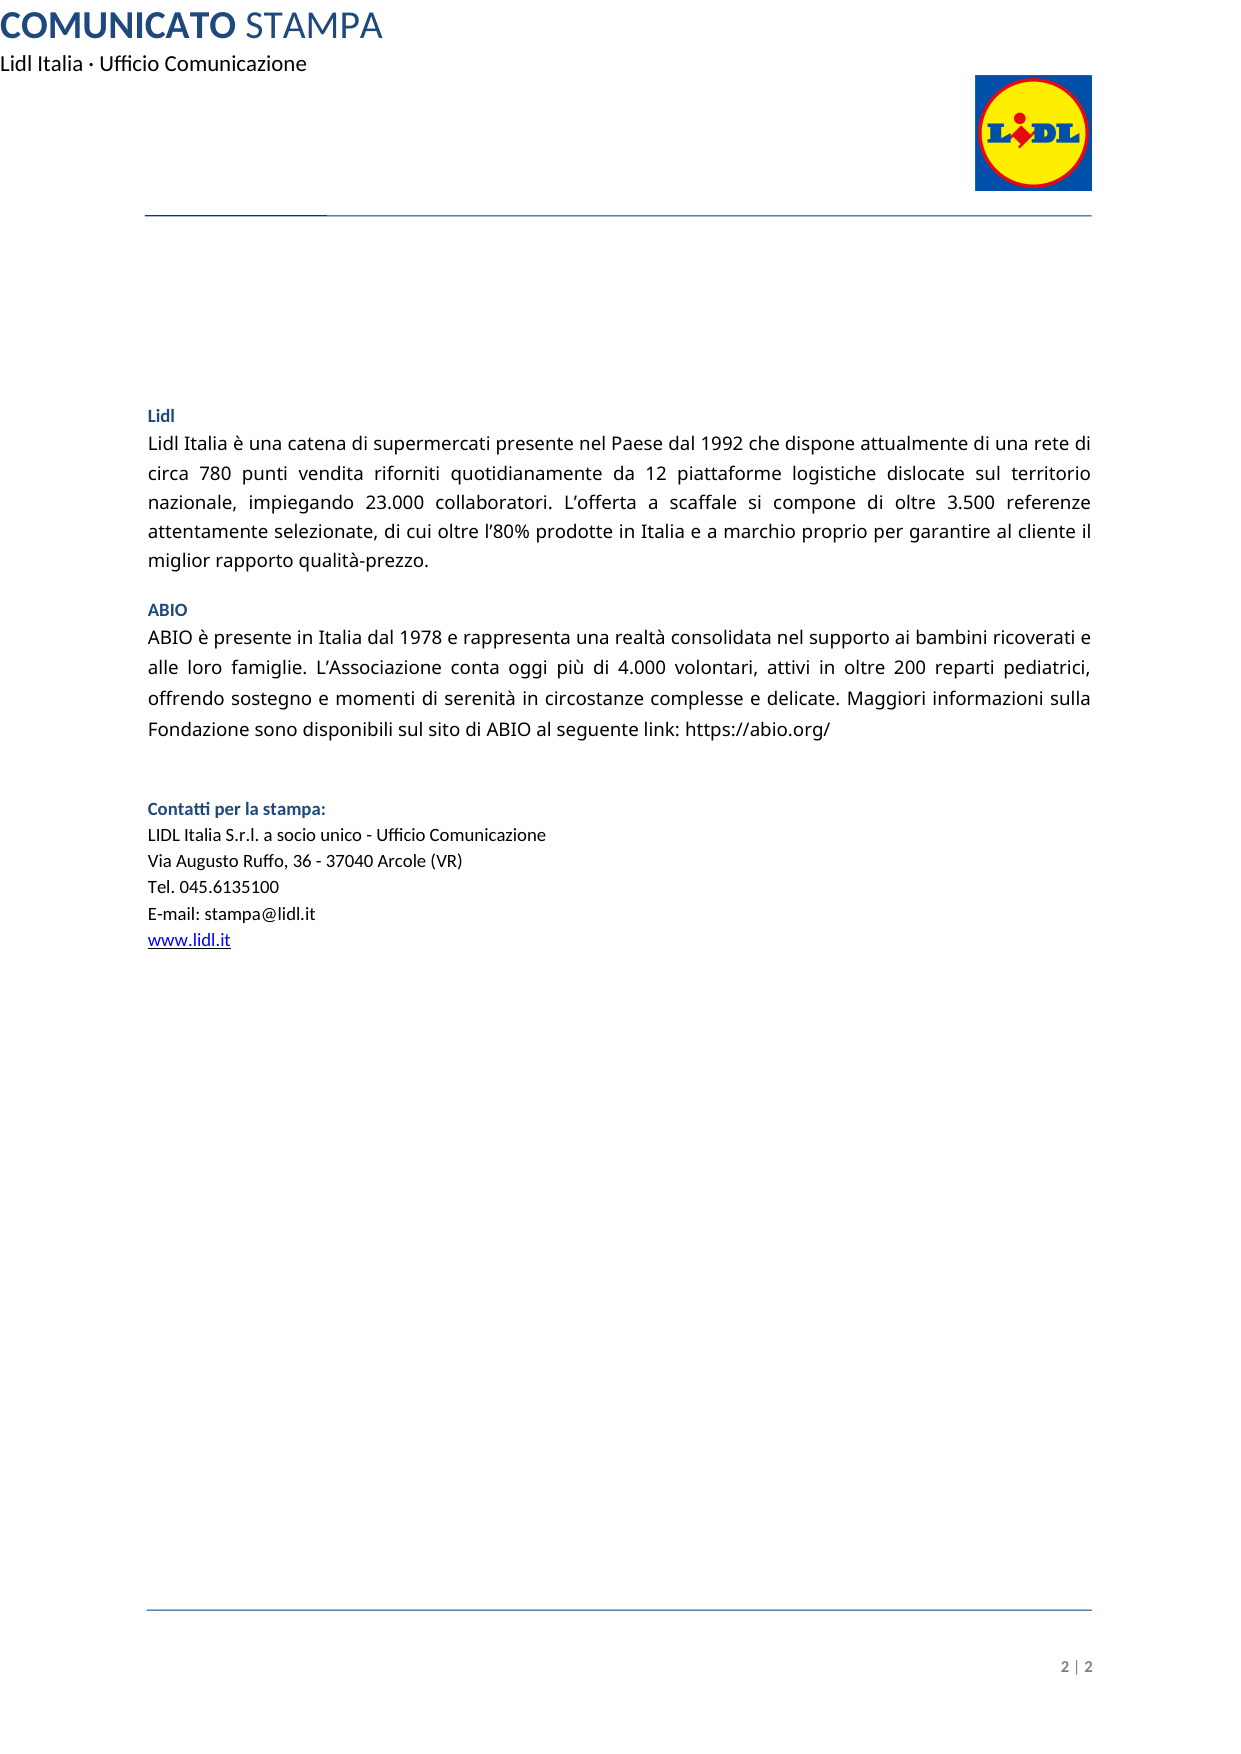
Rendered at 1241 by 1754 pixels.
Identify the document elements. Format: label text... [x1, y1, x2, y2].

text Contatti per la stampa: [148, 797, 1092, 819]
text Tel. 045.6135100 [148, 876, 1092, 899]
text Lidl [148, 404, 1092, 427]
text Lidl Italia è una catena di supermercati presente nel Paese dal 1992 che dispone attualmente di una rete di circa 780 punti vendita riforniti quotidianamente da 12 piattaforme logistiche dislocate sul territorio nazionale, impiegando 23.000 collaboratori. L’offerta a scaffale si compone di oltre 3.500 referenze attentamente selezionate, di cui oltre l’80% prodotte in Italia e a marchio proprio per garantire al cliente il miglior rapporto qualità-prezzo. [148, 431, 1092, 573]
text ABIO è presente in Italia dal 1978 e rappresenta una realtà consolidata nel supporto ai bambini ricoverati e alle loro famiglie. L’Associazione conta oggi più di 4.000 volontari, attivi in oltre 200 reparti pediatrici, offrendo sostegno e momenti di serenità in circostanze complesse e delicate. Maggiori informazioni sulla Fondazione sono disponibili sul sito di ABIO al seguente link: https://abio.org/ [148, 624, 1092, 741]
text LIDL Italia S.r.l. a socio unico - Ufficio Comunicazione [148, 823, 1092, 846]
text E-mail: stampa@lidl.it [148, 902, 1092, 925]
picture [974, 74, 1093, 192]
text ABIO [148, 598, 1092, 621]
text www.lidl.it [148, 928, 1092, 951]
text Via Augusto Ruffo, 36 - 37040 Arcole (VR) [148, 849, 1092, 872]
